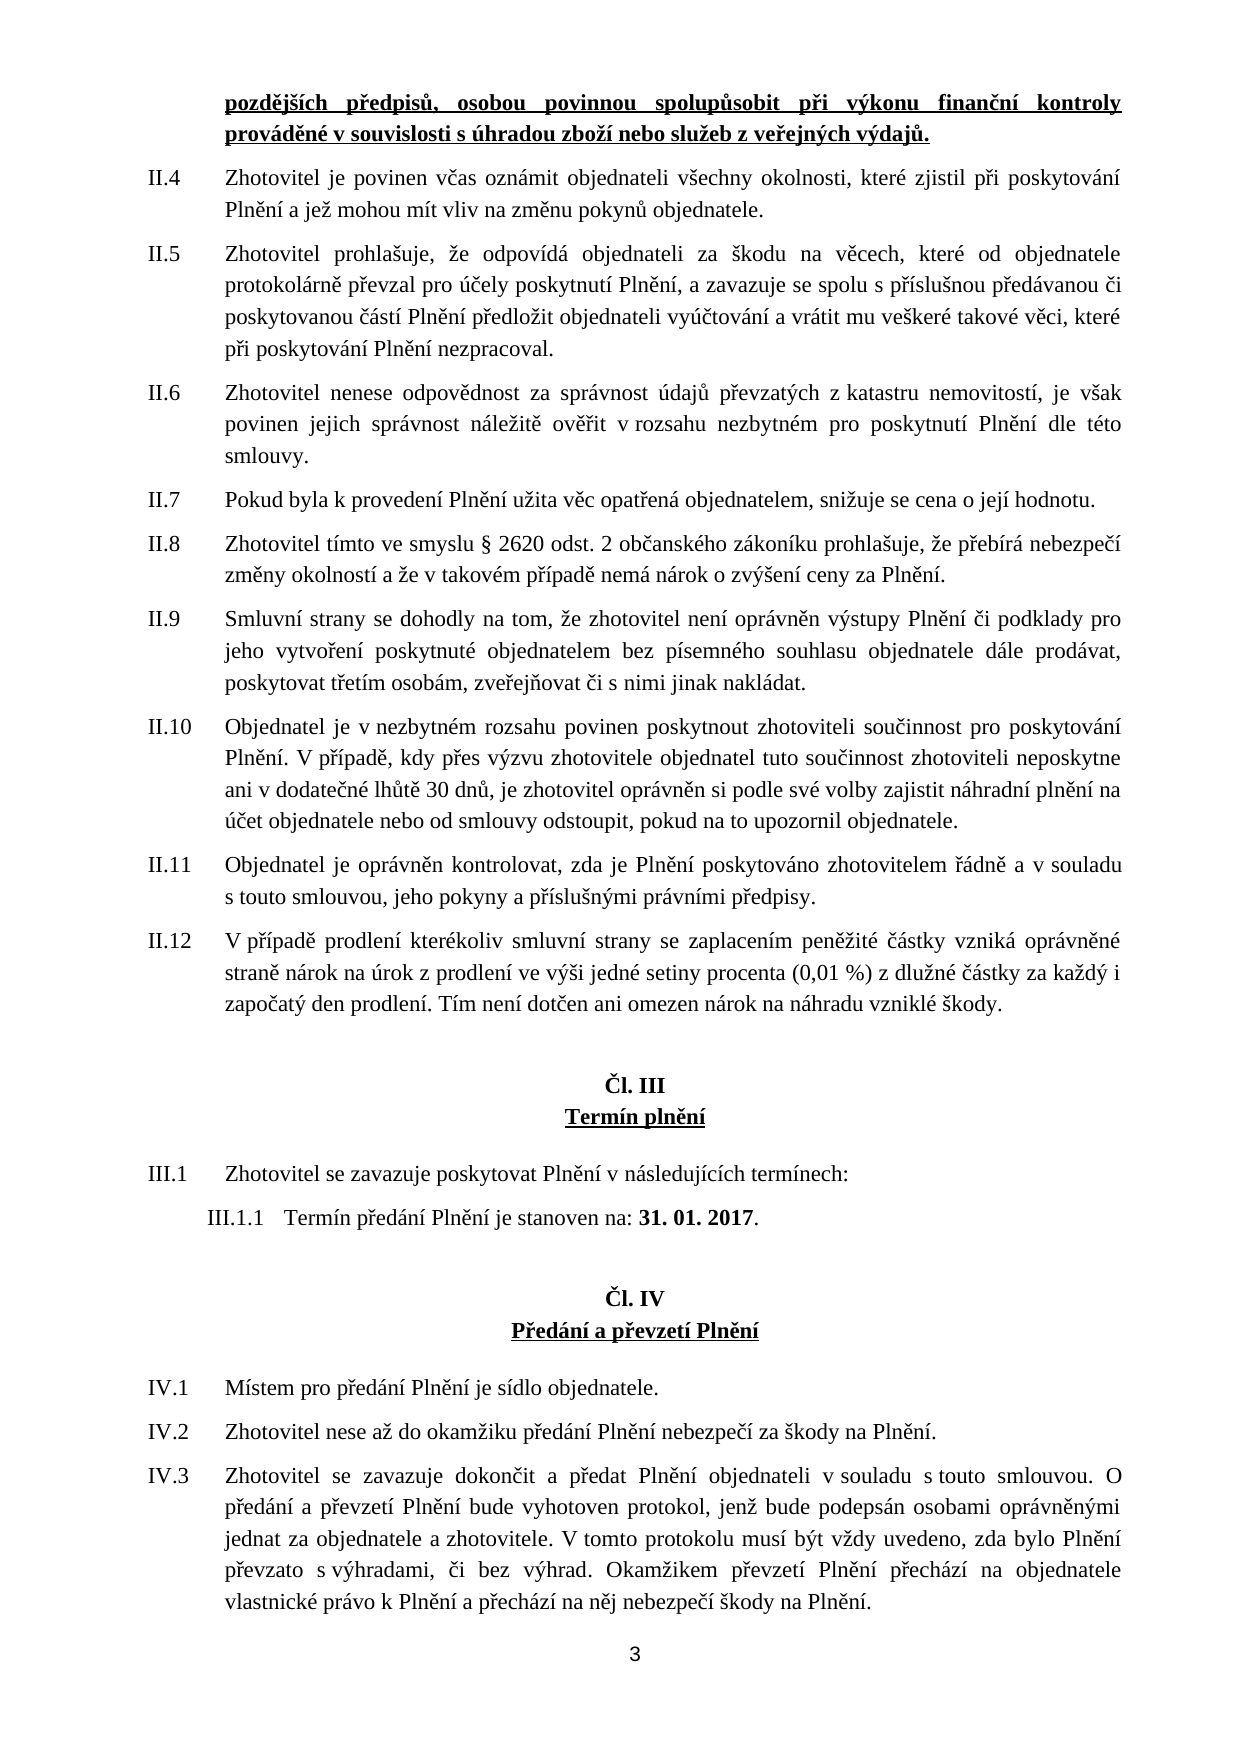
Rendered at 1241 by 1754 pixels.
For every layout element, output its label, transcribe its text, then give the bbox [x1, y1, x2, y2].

list Zhotovitel nese až do okamžiku předání Plnění nebezpečí za škody na Plnění. [148, 1418, 1122, 1444]
list Objednatel je oprávněn kontrolovat, zda je Plnění poskytováno zhotovitelem řádně a v souladu s touto smlouvou, jeho pokyny a příslušnými právními předpisy. [148, 851, 1122, 909]
list Zhotovitel tímto ve smyslu § 2620 odst. 2 občanského zákoníku prohlašuje, že přebírá nebezpečí změny okolností a že v takovém případě nemá nárok o zvýšení ceny za Plnění. [148, 530, 1122, 588]
list Smluvní strany se dohodly na tom, že zhotovitel není oprávněn výstupy Plnění či podklady pro jeho vytvoření poskytnuté objednatelem bez písemného souhlasu objednatele dále prodávat, poskytovat třetím osobám, zveřejňovat či s nimi jinak nakládat. [148, 606, 1122, 695]
list Zhotovitel se zavazuje poskytovat Plnění v následujících termínech: [148, 1160, 1122, 1186]
list Termín předání Plnění je stanoven na: 31. 01. 2017. [207, 1204, 1122, 1230]
list Zhotovitel je povinen včas oznámit objednateli všechny okolnosti, které zjistil při poskytování Plnění a jež mohou mít vliv na změnu pokynů objednatele. [148, 164, 1122, 222]
list Zhotovitel prohlašuje, že odpovídá objednateli za škodu na věcech, které od objednatele protokolárně převzal pro účely poskytnutí Plnění, a zavazuje se spolu s příslušnou předávanou či poskytovanou částí Plnění předložit objednateli vyúčtování a vrátit mu veškeré takové věci, které při poskytování Plnění nezpracoval. [148, 240, 1122, 361]
list V případě prodlení kterékoliv smluvní strany se zaplacením peněžité částky vzniká oprávněné straně nárok na úrok z prodlení ve výši jedné setiny procenta (0,01 %) z dlužné částky za každý i započatý den prodlení. Tím není dotčen ani omezen nárok na náhradu vzniklé škody. [148, 927, 1122, 1017]
list Zhotovitel nenese odpovědnost za správnost údajů převzatých z katastru nemovitostí, je však povinen jejich správnost náležitě ověřit v rozsahu nezbytném pro poskytnutí Plnění dle této smlouvy. [148, 379, 1122, 468]
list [148, 89, 1122, 147]
list Pokud byla k provedení Plnění užita věc opatřená objednatelem, snižuje se cena o její hodnotu. [148, 486, 1122, 512]
text Termín plnění [148, 1072, 1122, 1130]
list Objednatel je v nezbytném rozsahu povinen poskytnout zhotoviteli součinnost pro poskytování Plnění. V případě, kdy přes výzvu zhotovitele objednatel tuto součinnost zhotoviteli neposkytne ani v dodatečné lhůtě 30 dnů, je zhotovitel oprávněn si podle své volby zajistit náhradní plnění na účet objednatele nebo od smlouvy odstoupit, pokud na to upozornil objednatele. [148, 713, 1122, 834]
list Zhotovitel se zavazuje dokončit a předat Plnění objednateli v souladu s touto smlouvou. O předání a převzetí Plnění bude vyhotoven protokol, jenž bude podepsán osobami oprávněnými jednat za objednatele a zhotovitele. V tomto protokolu musí být vždy uvedeno, zda bylo Plnění převzato s výhradami, či bez výhrad. Okamžikem převzetí Plnění přechází na objednatele vlastnické právo k Plnění a přechází na něj nebezpečí škody na Plnění. [148, 1462, 1122, 1614]
text Předání a převzetí Plnění [148, 1286, 1122, 1343]
list Místem pro předání Plnění je sídlo objednatele. [148, 1374, 1122, 1400]
